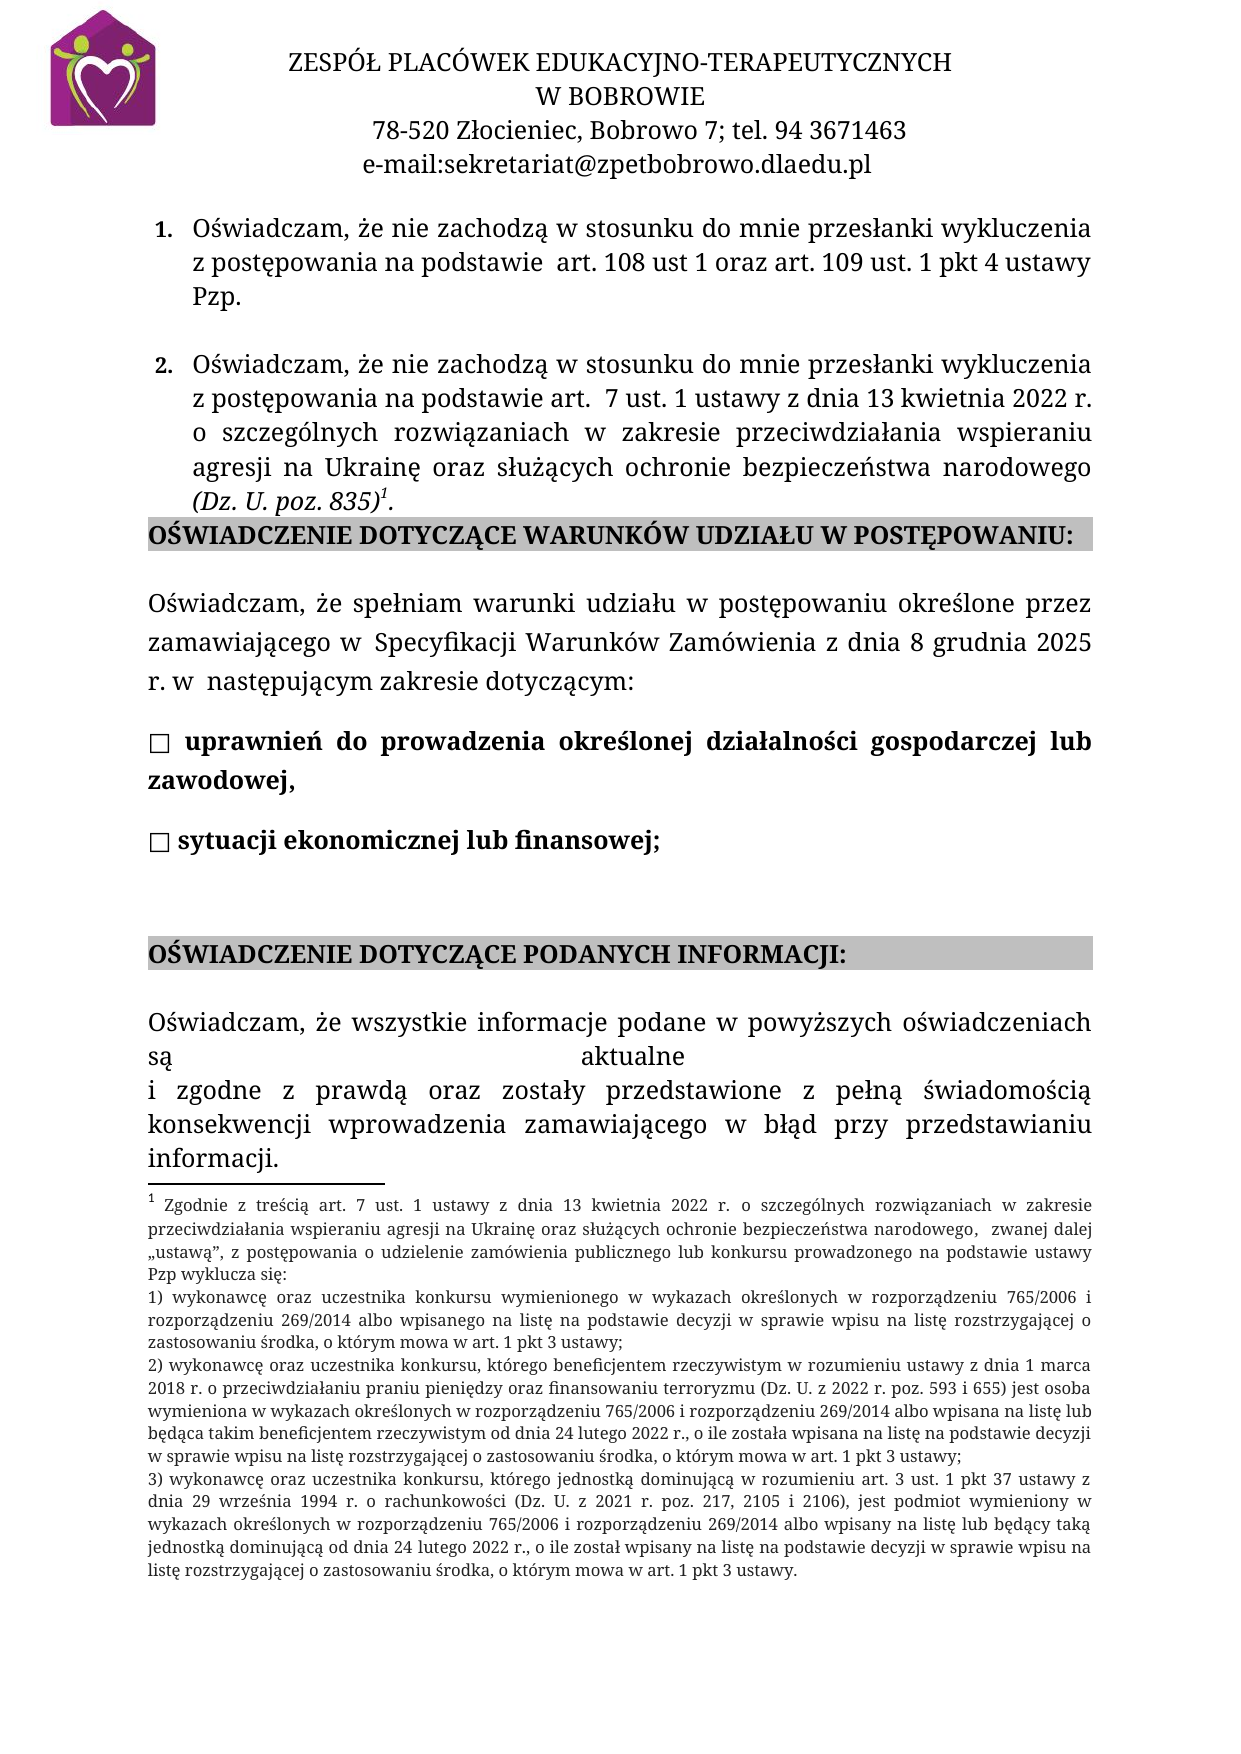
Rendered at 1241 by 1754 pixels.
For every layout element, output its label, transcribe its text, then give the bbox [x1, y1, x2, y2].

list Oświadczam, że nie zachodzą w stosunku do mnie przesłanki wykluczenia z postępowania na podstawie art. 7 ust. 1 ustawy z dnia 13 kwietnia 2022 r. o szczególnych rozwiązaniach w zakresie przeciwdziałania wspieraniu agresji na Ukrainę oraz służących ochronie bezpieczeństwa narodowego (Dz. U. poz. 835). [155, 347, 1093, 517]
text □ sytuacji ekonomicznej lub finansowej; [148, 823, 1093, 857]
text OŚWIADCZENIE DOTYCZĄCE WARUNKÓW UDZIAŁU W POSTĘPOWANIU: [148, 517, 1093, 551]
text □ uprawnień do prowadzenia określonej działalności gospodarczej lub zawodowej, [148, 724, 1093, 797]
picture [36, 0, 162, 135]
text OŚWIADCZENIE DOTYCZĄCE PODANYCH INFORMACJI: [148, 936, 1093, 970]
text Oświadczam, że spełniam warunki udziału w postępowaniu określone przez zamawiającego w Specyfikacji Warunków Zamówienia z dnia 8 grudnia 2025 r. w następującym zakresie dotyczącym: [148, 585, 1093, 698]
list Oświadczam, że nie zachodzą w stosunku do mnie przesłanki wykluczenia z postępowania na podstawie art. 108 ust 1 oraz art. 109 ust. 1 pkt 4 ustawy Pzp. [154, 211, 1093, 313]
text Oświadczam, że wszystkie informacje podane w powyższych oświadczeniach są aktualne i zgodne z prawdą oraz zostały przedstawione z pełną świadomością konsekwencji wprowadzenia zamawiającego w błąd przy przedstawianiu informacji. [148, 1004, 1093, 1175]
